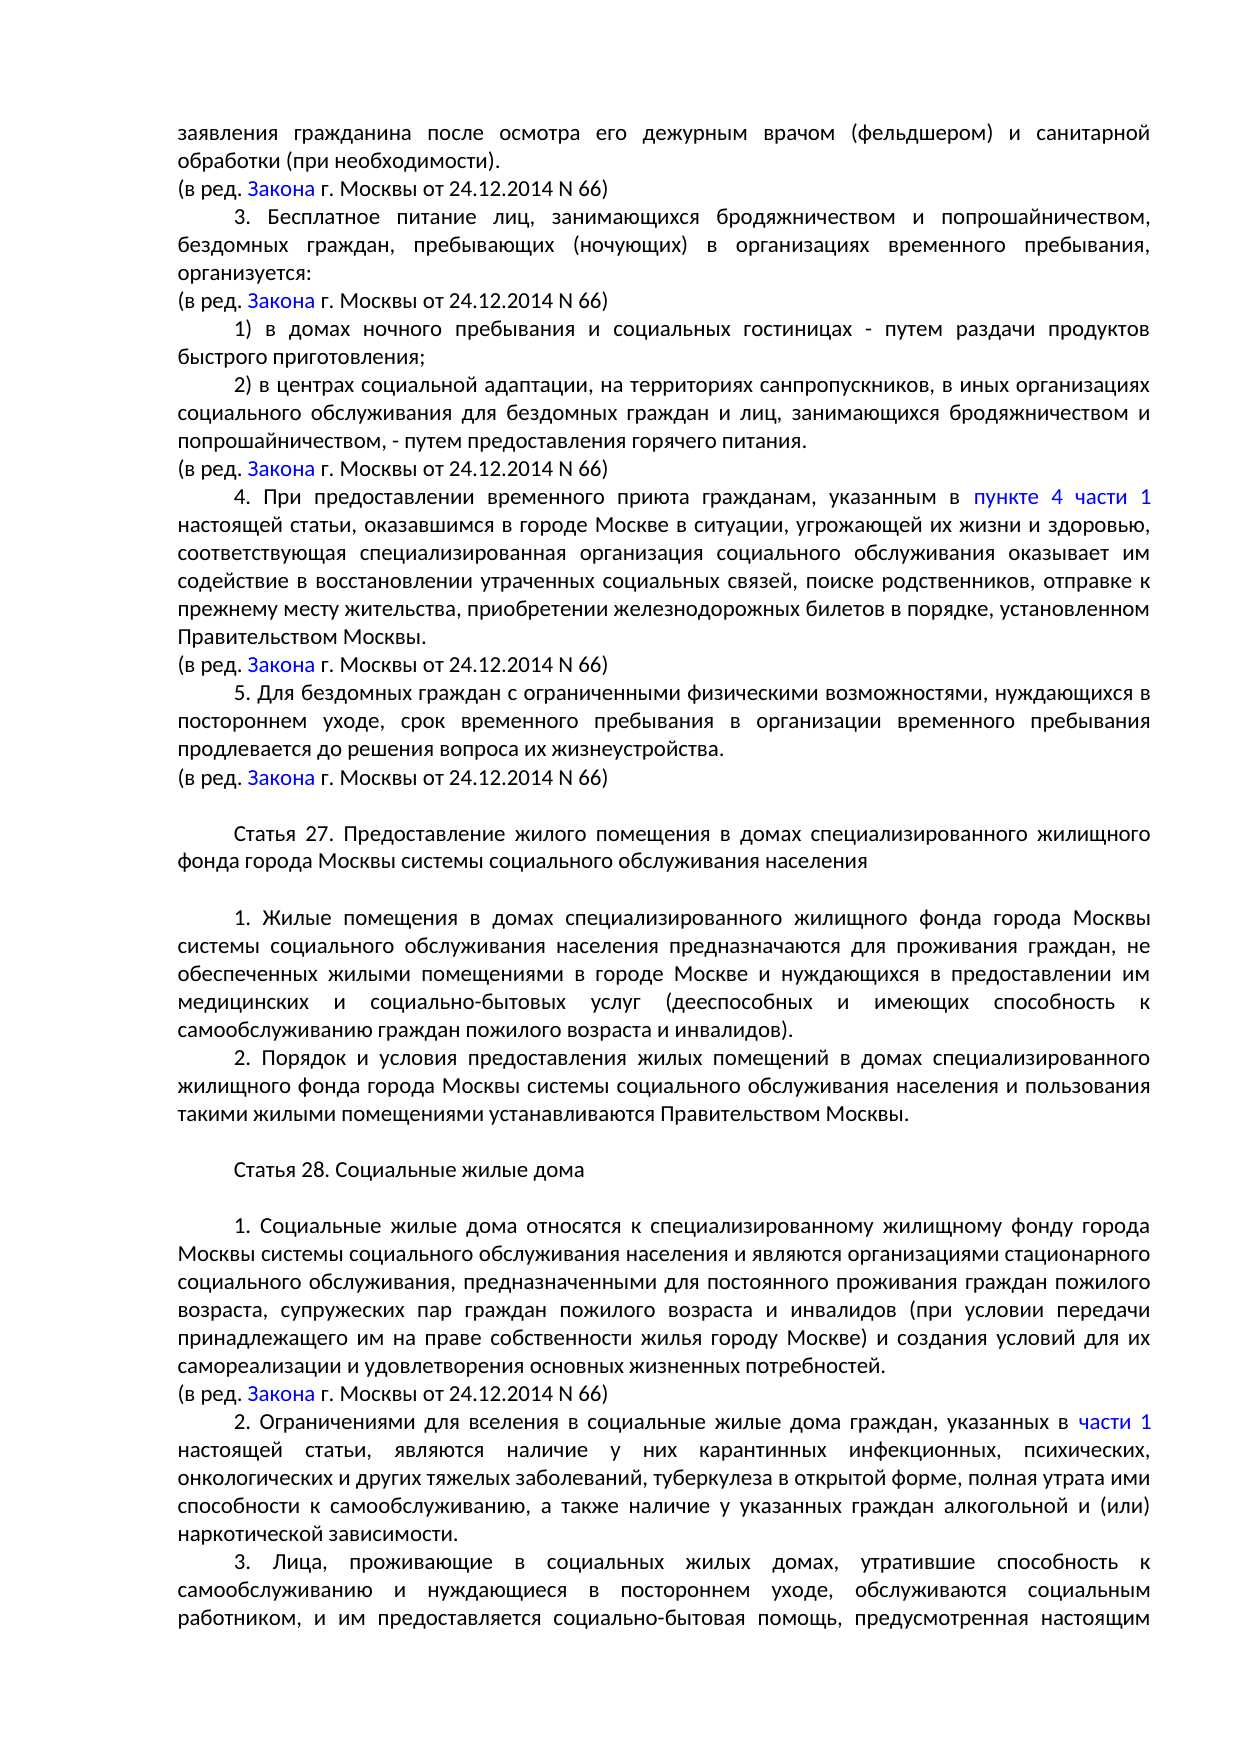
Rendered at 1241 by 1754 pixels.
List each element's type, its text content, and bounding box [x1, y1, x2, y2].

text 3. Бесплатное питание лиц, занимающихся бродяжничеством и попрошайничеством, бездомных граждан, пребывающих (ночующих) в организациях временного пребывания, организуется: [177, 202, 1152, 286]
text 2) в центрах социальной адаптации, на территориях санпропускников, в иных организациях социального обслуживания для бездомных граждан и лиц, занимающихся бродяжничеством и попрошайничеством, - путем предоставления горячего питания. [177, 370, 1152, 454]
text (в ред. Закона г. Москвы от 24.12.2014 N 66) [177, 763, 1152, 791]
text (в ред. Закона г. Москвы от 24.12.2014 N 66) [177, 286, 1152, 314]
text 5. Для бездомных граждан с ограниченными физическими возможностями, нуждающихся в постороннем уходе, срок временного пребывания в организации временного пребывания продлевается до решения вопроса их жизнеустройства. [177, 678, 1152, 763]
text 2. Ограничениями для вселения в социальные жилые дома граждан, указанных в части 1 настоящей статьи, являются наличие у них карантинных инфекционных, психических, онкологических и других тяжелых заболеваний, туберкулеза в открытой форме, полная утрата ими способности к самообслуживанию, а также наличие у указанных граждан алкогольной и (или) наркотической зависимости. [177, 1407, 1152, 1547]
text (в ред. Закона г. Москвы от 24.12.2014 N 66) [177, 454, 1152, 482]
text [177, 1547, 1152, 1631]
text Статья 27. Предоставление жилого помещения в домах специализированного жилищного фонда города Москвы системы социального обслуживания населения [177, 819, 1152, 875]
text 4. При предоставлении временного приюта гражданам, указанным в пункте 4 части 1 настоящей статьи, оказавшимся в городе Москве в ситуации, угрожающей их жизни и здоровью, соответствующая специализированная организация социального обслуживания оказывает им содействие в восстановлении утраченных социальных связей, поиске родственников, отправке к прежнему месту жительства, приобретении железнодорожных билетов в порядке, установленном Правительством Москвы. [177, 482, 1152, 651]
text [177, 118, 1152, 174]
text 1. Жилые помещения в домах специализированного жилищного фонда города Москвы системы социального обслуживания населения предназначаются для проживания граждан, не обеспеченных жилыми помещениями в городе Москве и нуждающихся в предоставлении им медицинских и социально-бытовых услуг (дееспособных и имеющих способность к самообслуживанию граждан пожилого возраста и инвалидов). [177, 903, 1152, 1043]
text 1) в домах ночного пребывания и социальных гостиницах - путем раздачи продуктов быстрого приготовления; [177, 314, 1152, 370]
text (в ред. Закона г. Москвы от 24.12.2014 N 66) [177, 174, 1152, 202]
text (в ред. Закона г. Москвы от 24.12.2014 N 66) [177, 1379, 1152, 1407]
text (в ред. Закона г. Москвы от 24.12.2014 N 66) [177, 651, 1152, 678]
text Статья 28. Социальные жилые дома [177, 1155, 1152, 1183]
text 2. Порядок и условия предоставления жилых помещений в домах специализированного жилищного фонда города Москвы системы социального обслуживания населения и пользования такими жилыми помещениями устанавливаются Правительством Москвы. [177, 1043, 1152, 1127]
text 1. Социальные жилые дома относятся к специализированному жилищному фонду города Москвы системы социального обслуживания населения и являются организациями стационарного социального обслуживания, предназначенными для постоянного проживания граждан пожилого возраста, супружеских пар граждан пожилого возраста и инвалидов (при условии передачи принадлежащего им на праве собственности жилья городу Москве) и создания условий для их самореализации и удовлетворения основных жизненных потребностей. [177, 1211, 1152, 1379]
